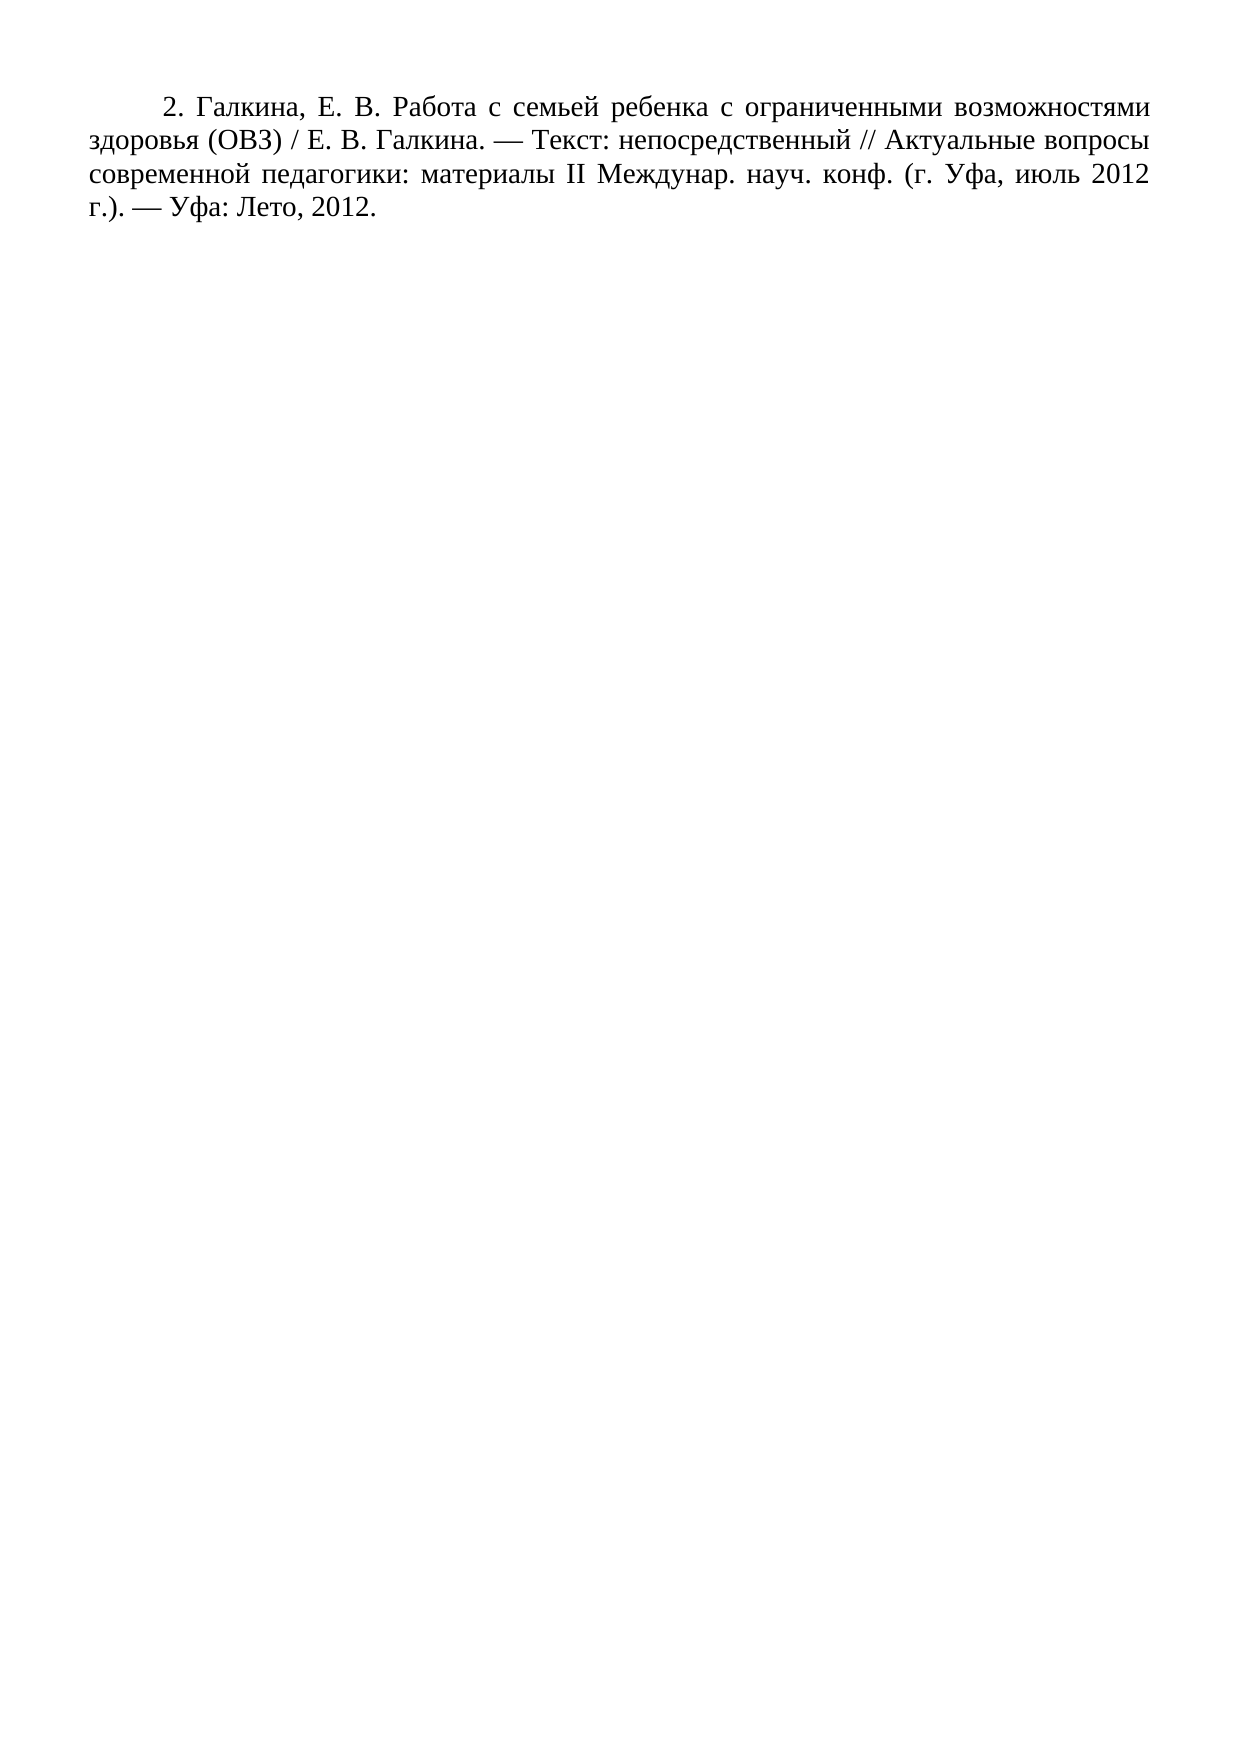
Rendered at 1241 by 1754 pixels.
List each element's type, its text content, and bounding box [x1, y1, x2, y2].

text 2. Галкина, Е. В. Работа с семьей ребенка с ограниченными возможностями здоровья (ОВЗ) / Е. В. Галкина. — Текст: непосредственный // Актуальные вопросы современной педагогики: материалы II Междунар. науч. конф. (г. Уфа, июль 2012 г.). — Уфа: Лето, 2012. [89, 89, 1152, 223]
